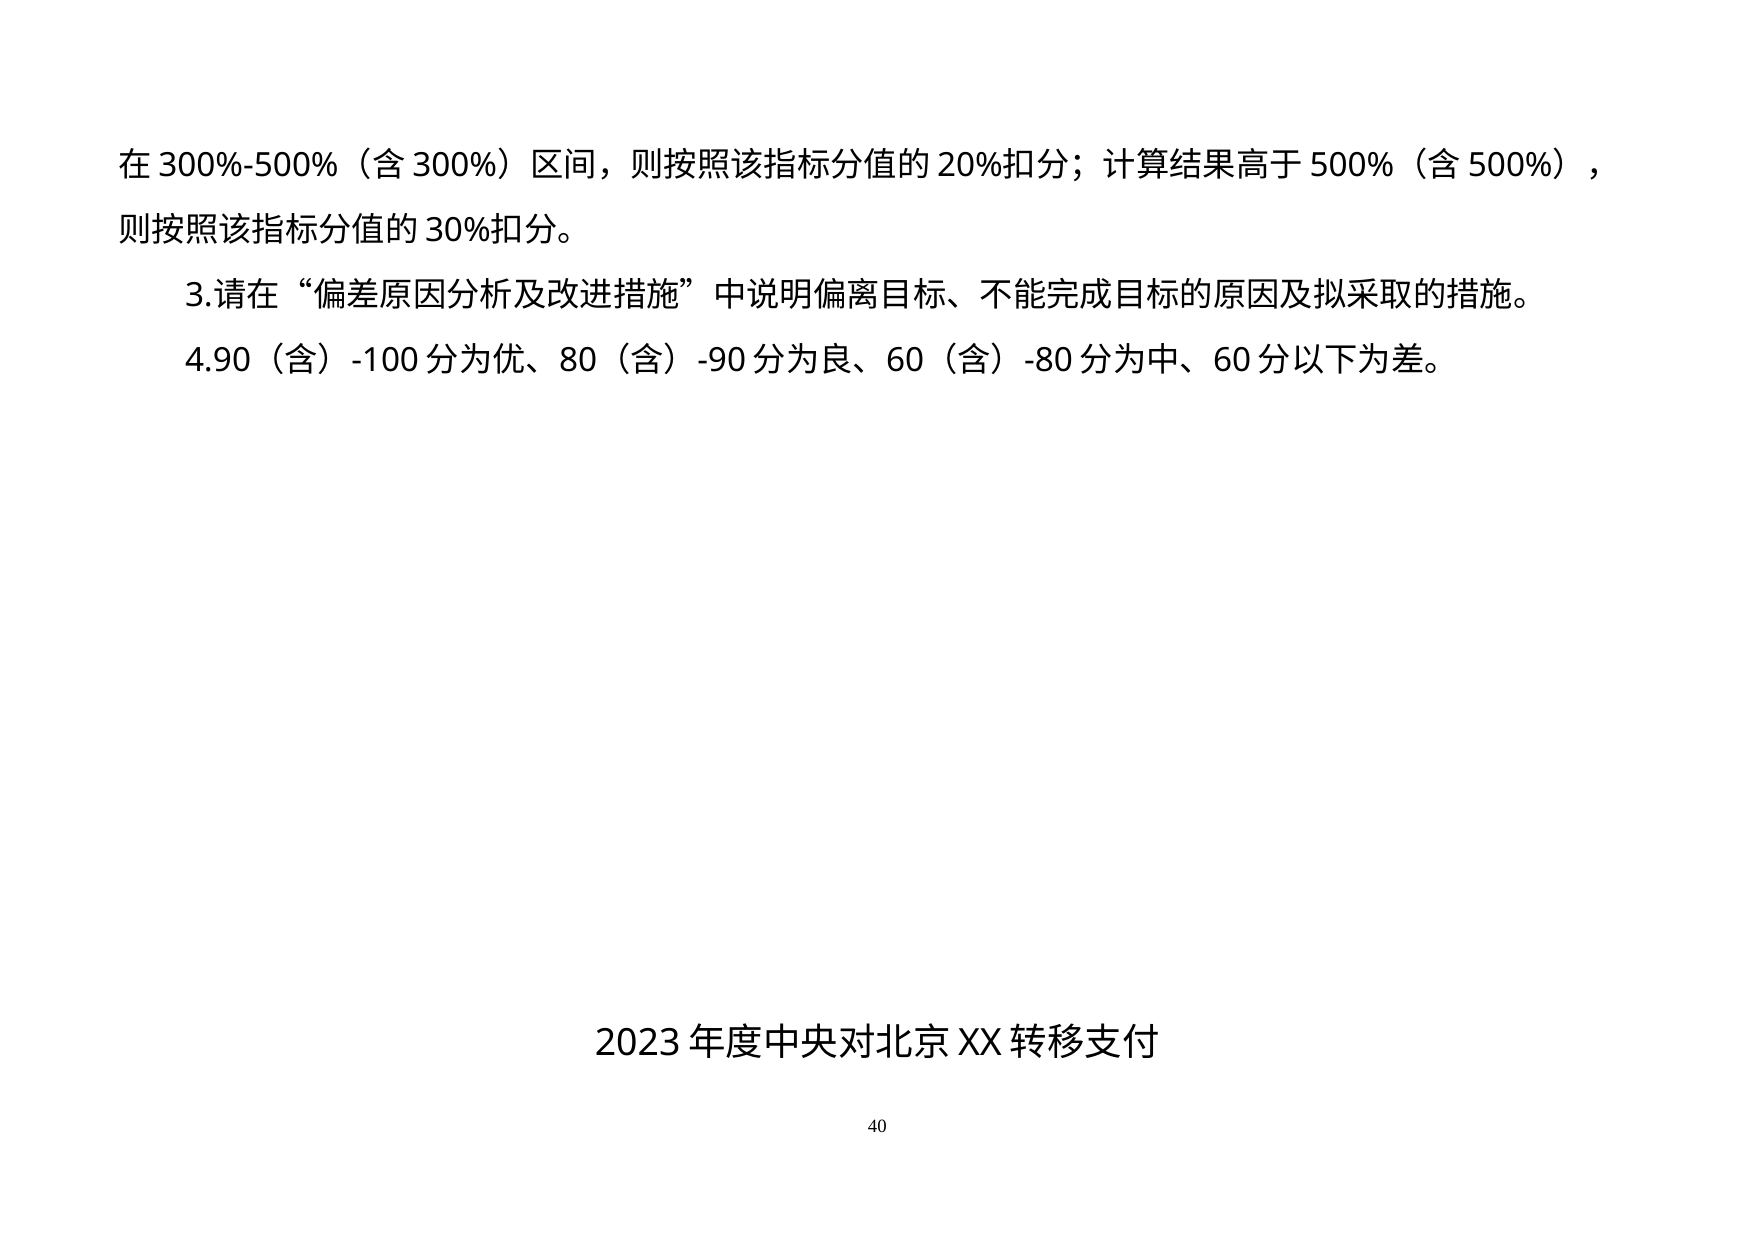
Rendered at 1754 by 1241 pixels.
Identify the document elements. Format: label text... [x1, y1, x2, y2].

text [118, 129, 1636, 259]
text 2023年度中央对北京XX转移支付 [118, 1007, 1636, 1072]
text 4.90（含）-100分为优、80（含）-90分为良、60（含）-80分为中、60分以下为差。 [118, 324, 1636, 389]
text 3.请在“偏差原因分析及改进措施”中说明偏离目标、不能完成目标的原因及拟采取的措施。 [118, 259, 1636, 324]
